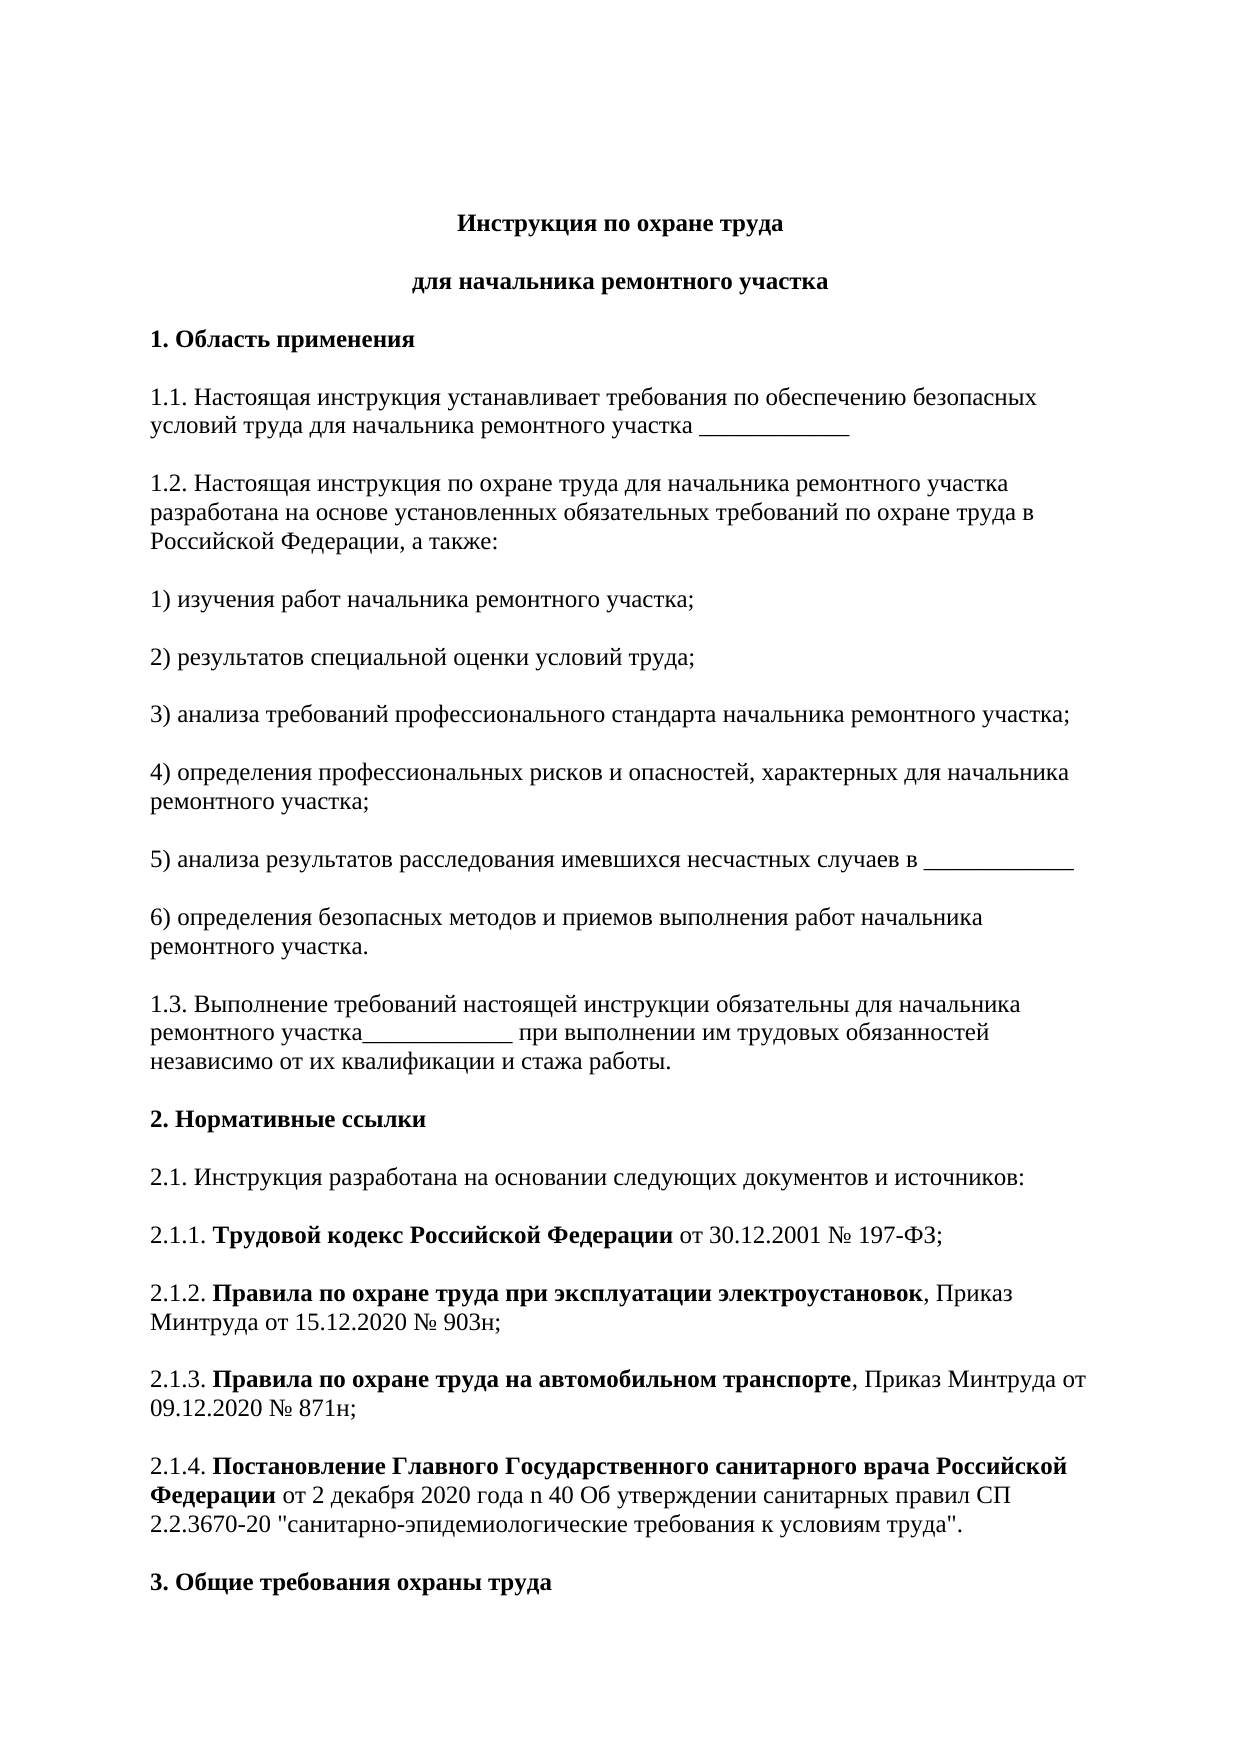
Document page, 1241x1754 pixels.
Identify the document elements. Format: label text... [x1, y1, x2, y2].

text Инструкция по охране труда [150, 208, 1090, 237]
text 1.1. Настоящая инструкция устанавливает требования по обеспечению безопасных условий труда для начальника ремонтного участка ____________ [150, 382, 1090, 439]
text 2. Нормативные ссылки [150, 1104, 1090, 1133]
text для начальника ремонтного участка [150, 266, 1090, 294]
text 2.1.3. Правила по охране труда на автомобильном транспорте, Приказ Минтруда от 09.12.2020 № 871н; [150, 1364, 1090, 1422]
text 4) определения профессиональных рисков и опасностей, характерных для начальника ремонтного участка; [150, 757, 1090, 815]
text 2.1.1. Трудовой кодекс Российской Федерации от 30.12.2001 № 197-ФЗ; [150, 1220, 1090, 1249]
text 2.1.4. Постановление Главного Государственного санитарного врача Российской Федерации от 2 декабря 2020 года n 40 Об утверждении санитарных правил СП 2.2.3670-20 "санитарно-эпидемиологические требования к условиям труда". [150, 1451, 1090, 1537]
text 2.1.2. Правила по охране труда при эксплуатации электроустановок, Приказ Минтруда от 15.12.2020 № 903н; [150, 1278, 1090, 1335]
text 2.1. Инструкция разработана на основании следующих документов и источников: [150, 1162, 1090, 1191]
text 1.2. Настоящая инструкция по охране труда для начальника ремонтного участка разработана на основе установленных обязательных требований по охране труда в Российской Федерации, а также: [150, 468, 1090, 554]
text 1) изучения работ начальника ремонтного участка; [150, 584, 1090, 612]
text 1.3. Выполнение требований настоящей инструкции обязательны для начальника ремонтного участка____________ при выполнении им трудовых обязанностей независимо от их квалификации и стажа работы. [150, 989, 1090, 1075]
text 1. Область применения [150, 324, 1090, 352]
text 2) результатов специальной оценки условий труда; [150, 642, 1090, 670]
text 3. Общие требования охраны труда [150, 1567, 1090, 1595]
text 5) анализа результатов расследования имевшихся несчастных случаев в ____________ [150, 844, 1090, 873]
text 6) определения безопасных методов и приемов выполнения работ начальника ремонтного участка. [150, 902, 1090, 959]
text 3) анализа требований профессионального стандарта начальника ремонтного участка; [150, 699, 1090, 728]
